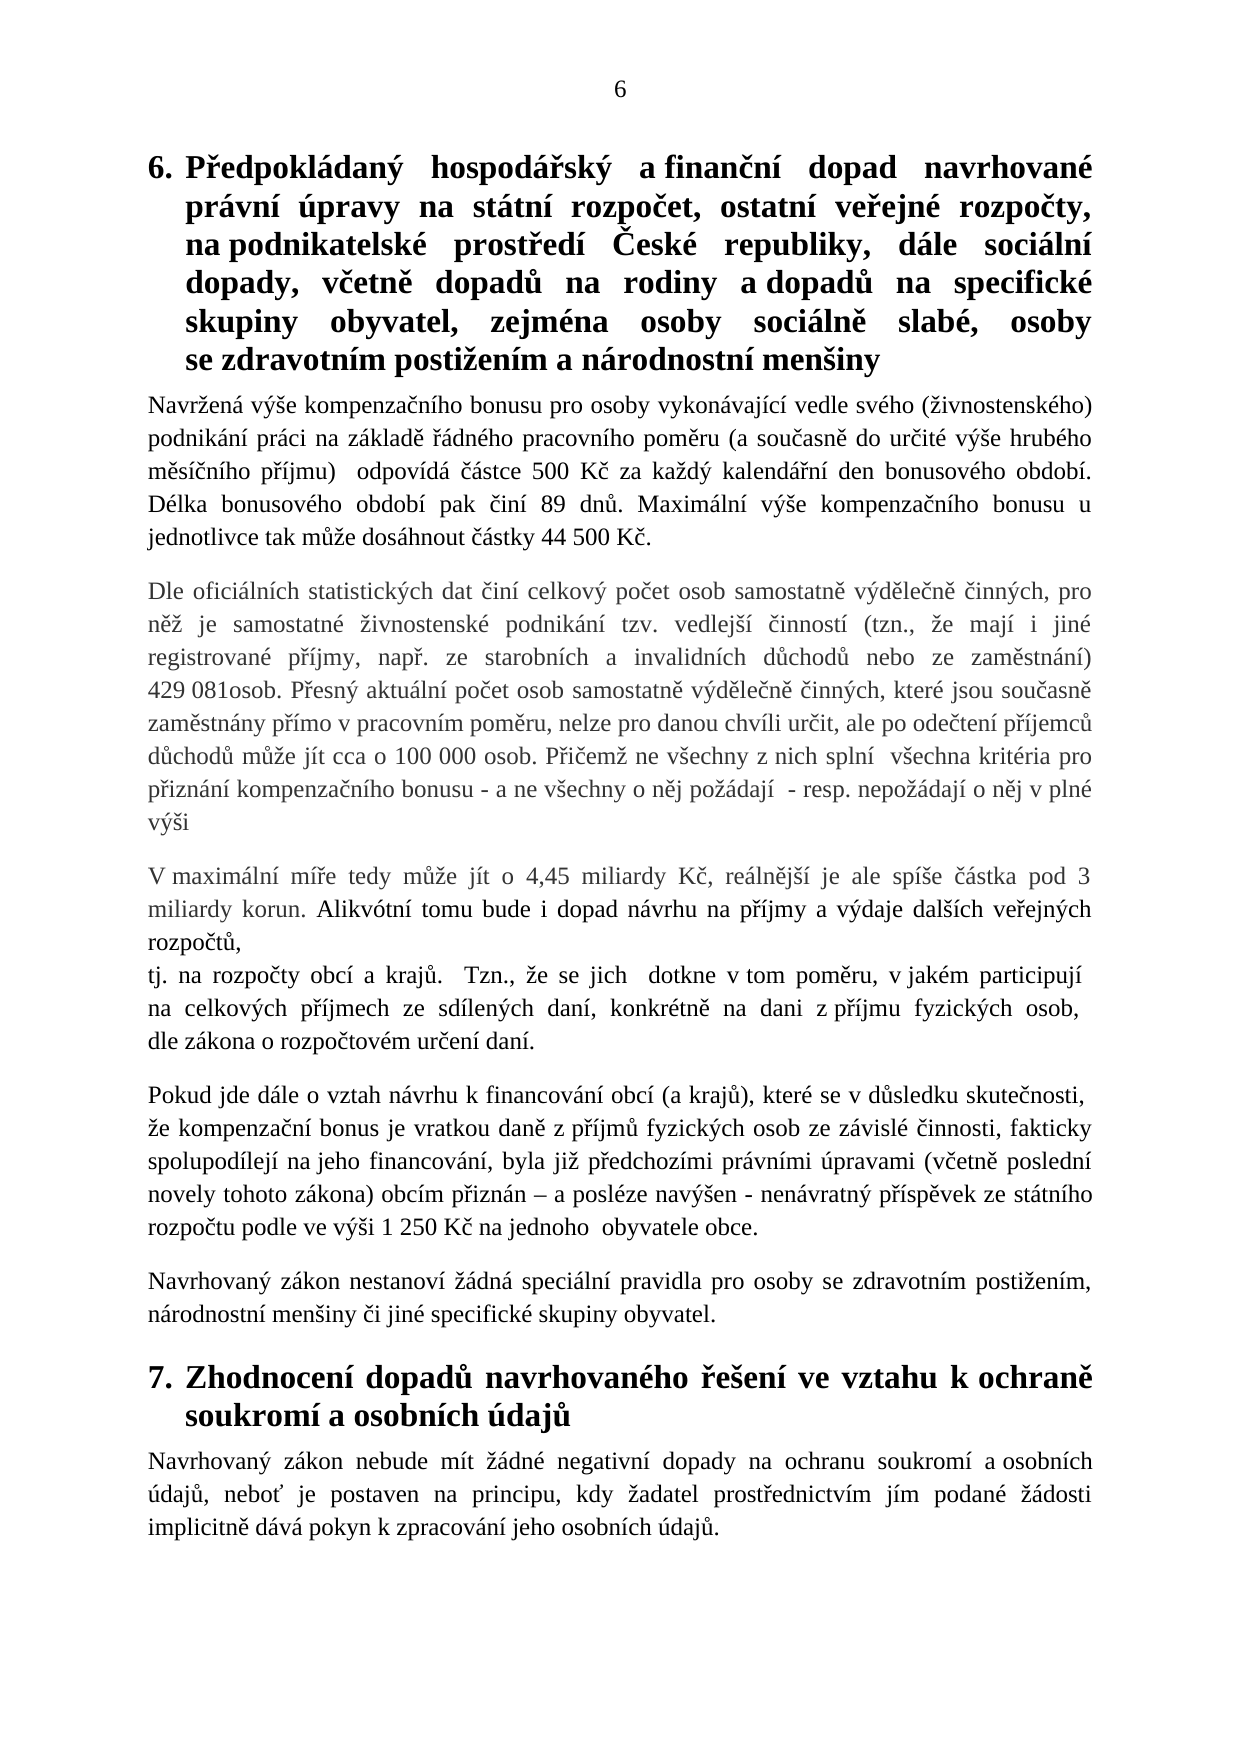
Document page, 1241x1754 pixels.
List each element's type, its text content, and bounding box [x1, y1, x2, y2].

list Zhodnocení dopadů navrhovaného řešení ve vztahu k ochraně soukromí a osobních údajů [148, 1357, 1093, 1434]
text Navrhovaný zákon nestanoví žádná speciální pravidla pro osoby se zdravotním postižením, národnostní menšiny či jiné specifické skupiny obyvatel. [148, 1266, 1093, 1328]
text V maximální míře tedy může jít o 4,45 miliardy Kč, reálnější je ale spíše částka pod 3 miliardy korun. Alikvótní tomu bude i dopad návrhu na příjmy a výdaje dalších veřejných rozpočtů, tj. na rozpočty obcí a krajů. Tzn., že se jich dotkne v tom poměru, v jakém participují na celkových příjmech ze sdílených daní, konkrétně na dani z příjmu fyzických osob, dle zákona o rozpočtovém určení daní. [148, 890, 1093, 1055]
text Navržená výše kompenzačního bonusu pro osoby vykonávající vedle svého (živnostenského) podnikání práci na základě řádného pracovního poměru (a současně do určité výše hrubého měsíčního příjmu) odpovídá částce 500 Kč za každý kalendářní den bonusového období. Délka bonusového období pak činí 89 dnů. Maximální výše kompenzačního bonusu u jednotlivce tak může dosáhnout částky 44 500 Kč. [148, 390, 1093, 551]
list Předpokládaný hospodářský a finanční dopad navrhované právní úpravy na státní rozpočet, ostatní veřejné rozpočty, na podnikatelské prostředí České republiky, dále sociální dopady, včetně dopadů na rodiny a dopadů na specifické skupiny obyvatel, zejména osoby sociálně slabé, osoby se zdravotním postižením a národnostní menšiny [148, 148, 1093, 378]
text Navrhovaný zákon nebude mít žádné negativní dopady na ochranu soukromí a osobních údajů, neboť je postaven na principu, kdy žadatel prostřednictvím jím podané žádosti implicitně dává pokyn k zpracování jeho osobních údajů. [148, 1446, 1093, 1541]
text Pokud jde dále o vztah návrhu k financování obcí (a krajů), které se v důsledku skutečnosti, že kompenzační bonus je vratkou daně z příjmů fyzických osob ze závislé činnosti, fakticky spolupodílejí na jeho financování, byla již předchozími právními úpravami (včetně poslední novely tohoto zákona) obcím přiznán – a posléze navýšen - nenávratný příspěvek ze státního rozpočtu podle ve výši 1 250 Kč na jednoho obyvatele obce. [148, 1080, 1093, 1241]
